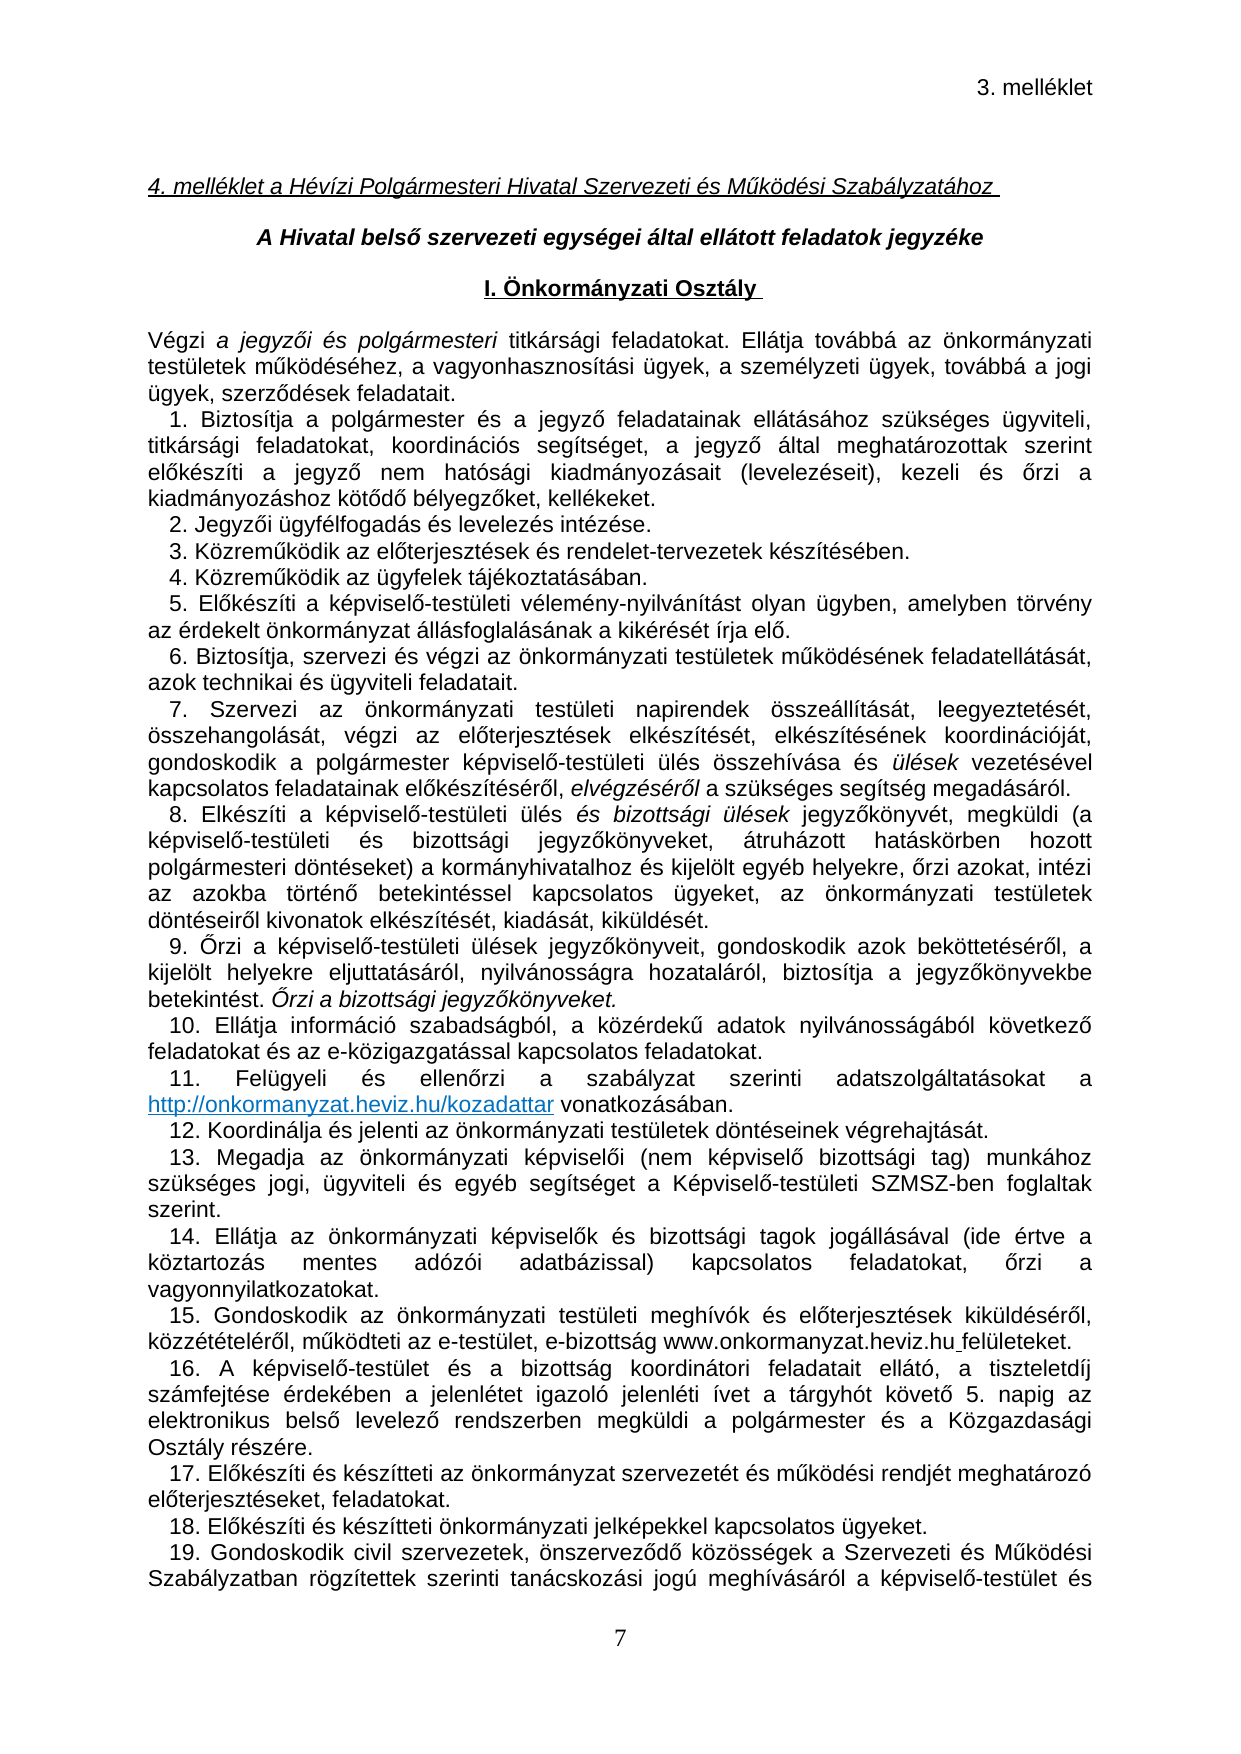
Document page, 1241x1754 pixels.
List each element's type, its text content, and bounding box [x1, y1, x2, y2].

text 4. Közreműködik az ügyfelek tájékoztatásában. [148, 564, 1092, 590]
text 17. Előkészíti és készítteti az önkormányzat szervezetét és működési rendjét meghatározó előterjesztéseket, feladatokat. [148, 1460, 1092, 1513]
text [148, 1539, 1092, 1592]
text 9. Őrzi a képviselő-testületi ülések jegyzőkönyveit, gondoskodik azok beköttetéséről, a kijelölt helyekre eljuttatásáról, nyilvánosságra hozataláról, biztosítja a jegyzőkönyvekbe betekintést. Őrzi a bizottsági jegyzőkönyveket. [148, 933, 1092, 1012]
text 11. Felügyeli és ellenőrzi a szabályzat szerinti adatszolgáltatásokat a http://onkormanyzat.heviz.hu/kozadattar vonatkozásában. [148, 1065, 1092, 1117]
text 14. Ellátja az önkormányzati képviselők és bizottsági tagok jogállásával (ide értve a köztartozás mentes adózói adatbázissal) kapcsolatos feladatokat, őrzi a vagyonnyilatkozatokat. [148, 1223, 1092, 1302]
text 12. Koordinálja és jelenti az önkormányzati testületek döntéseinek végrehajtását. [148, 1117, 1092, 1144]
text 3. Közreműködik az előterjesztések és rendelet-tervezetek készítésében. [148, 538, 1092, 564]
text 16. A képviselő-testület és a bizottság koordinátori feladatait ellátó, a tiszteletdíj számfejtése érdekében a jelenlétet igazoló jelenléti ívet a tárgyhót követő 5. napig az elektronikus belső levelező rendszerben megküldi a polgármester és a Közgazdasági Osztály részére. [148, 1354, 1092, 1460]
text 2. Jegyzői ügyfélfogadás és levelezés intézése. [148, 511, 1092, 538]
text 15. Gondoskodik az önkormányzati testületi meghívók és előterjesztések kiküldéséről, közzétételéről, működteti az e-testület, e-bizottság www.onkormanyzat.heviz.hu felületeket. [148, 1302, 1092, 1354]
text I. Önkormányzati Osztály [148, 275, 1092, 302]
text A Hivatal belső szervezeti egységei által ellátott feladatok jegyzéke [148, 224, 1092, 250]
text 10. Ellátja információ szabadságból, a közérdekű adatok nyilvánosságából következő feladatokat és az e-közigazgatással kapcsolatos feladatokat. [148, 1012, 1092, 1065]
text 18. Előkészíti és készítteti önkormányzati jelképekkel kapcsolatos ügyeket. [148, 1513, 1092, 1539]
text 7. Szervezi az önkormányzati testületi napirendek összeállítását, leegyeztetését, összehangolását, végzi az előterjesztések elkészítését, elkészítésének koordinációját, gondoskodik a polgármester képviselő-testületi ülés összehívása és ülések vezetésével kapcsolatos feladatainak előkészítéséről, elvégzéséről a szükséges segítség megadásáról. [148, 696, 1092, 801]
text 3. melléklet [148, 74, 1092, 100]
text 5. Előkészíti a képviselő-testületi vélemény-nyilvánítást olyan ügyben, amelyben törvény az érdekelt önkormányzat állásfoglalásának a kikérését írja elő. [148, 590, 1092, 643]
text 6. Biztosítja, szervezi és végzi az önkormányzati testületek működésének feladatellátását, azok technikai és ügyviteli feladatait. [148, 643, 1092, 696]
text 4. melléklet a Hévízi Polgármesteri Hivatal Szervezeti és Működési Szabályzatához [148, 173, 1092, 199]
text 13. Megadja az önkormányzati képviselői (nem képviselő bizottsági tag) munkához szükséges jogi, ügyviteli és egyéb segítséget a Képviselő-testületi SZMSZ-ben foglaltak szerint. [148, 1144, 1092, 1223]
text 8. Elkészíti a képviselő-testületi ülés és bizottsági ülések jegyzőkönyvét, megküldi (a képviselő-testületi és bizottsági jegyzőkönyveket, átruházott hatáskörben hozott polgármesteri döntéseket) a kormányhivatalhoz és kijelölt egyéb helyekre, őrzi azokat, intézi az azokba történő betekintéssel kapcsolatos ügyeket, az önkormányzati testületek döntéseiről kivonatok elkészítését, kiadását, kiküldését. [148, 801, 1092, 933]
text 1. Biztosítja a polgármester és a jegyző feladatainak ellátásához szükséges ügyviteli, titkársági feladatokat, koordinációs segítséget, a jegyző által meghatározottak szerint előkészíti a jegyző nem hatósági kiadmányozásait (levelezéseit), kezeli és őrzi a kiadmányozáshoz kötődő bélyegzőket, kellékeket. [148, 406, 1092, 511]
text Végzi a jegyzői és polgármesteri titkársági feladatokat. Ellátja továbbá az önkormányzati testületek működéséhez, a vagyonhasznosítási ügyek, a személyzeti ügyek, továbbá a jogi ügyek, szerződések feladatait. [148, 327, 1092, 406]
